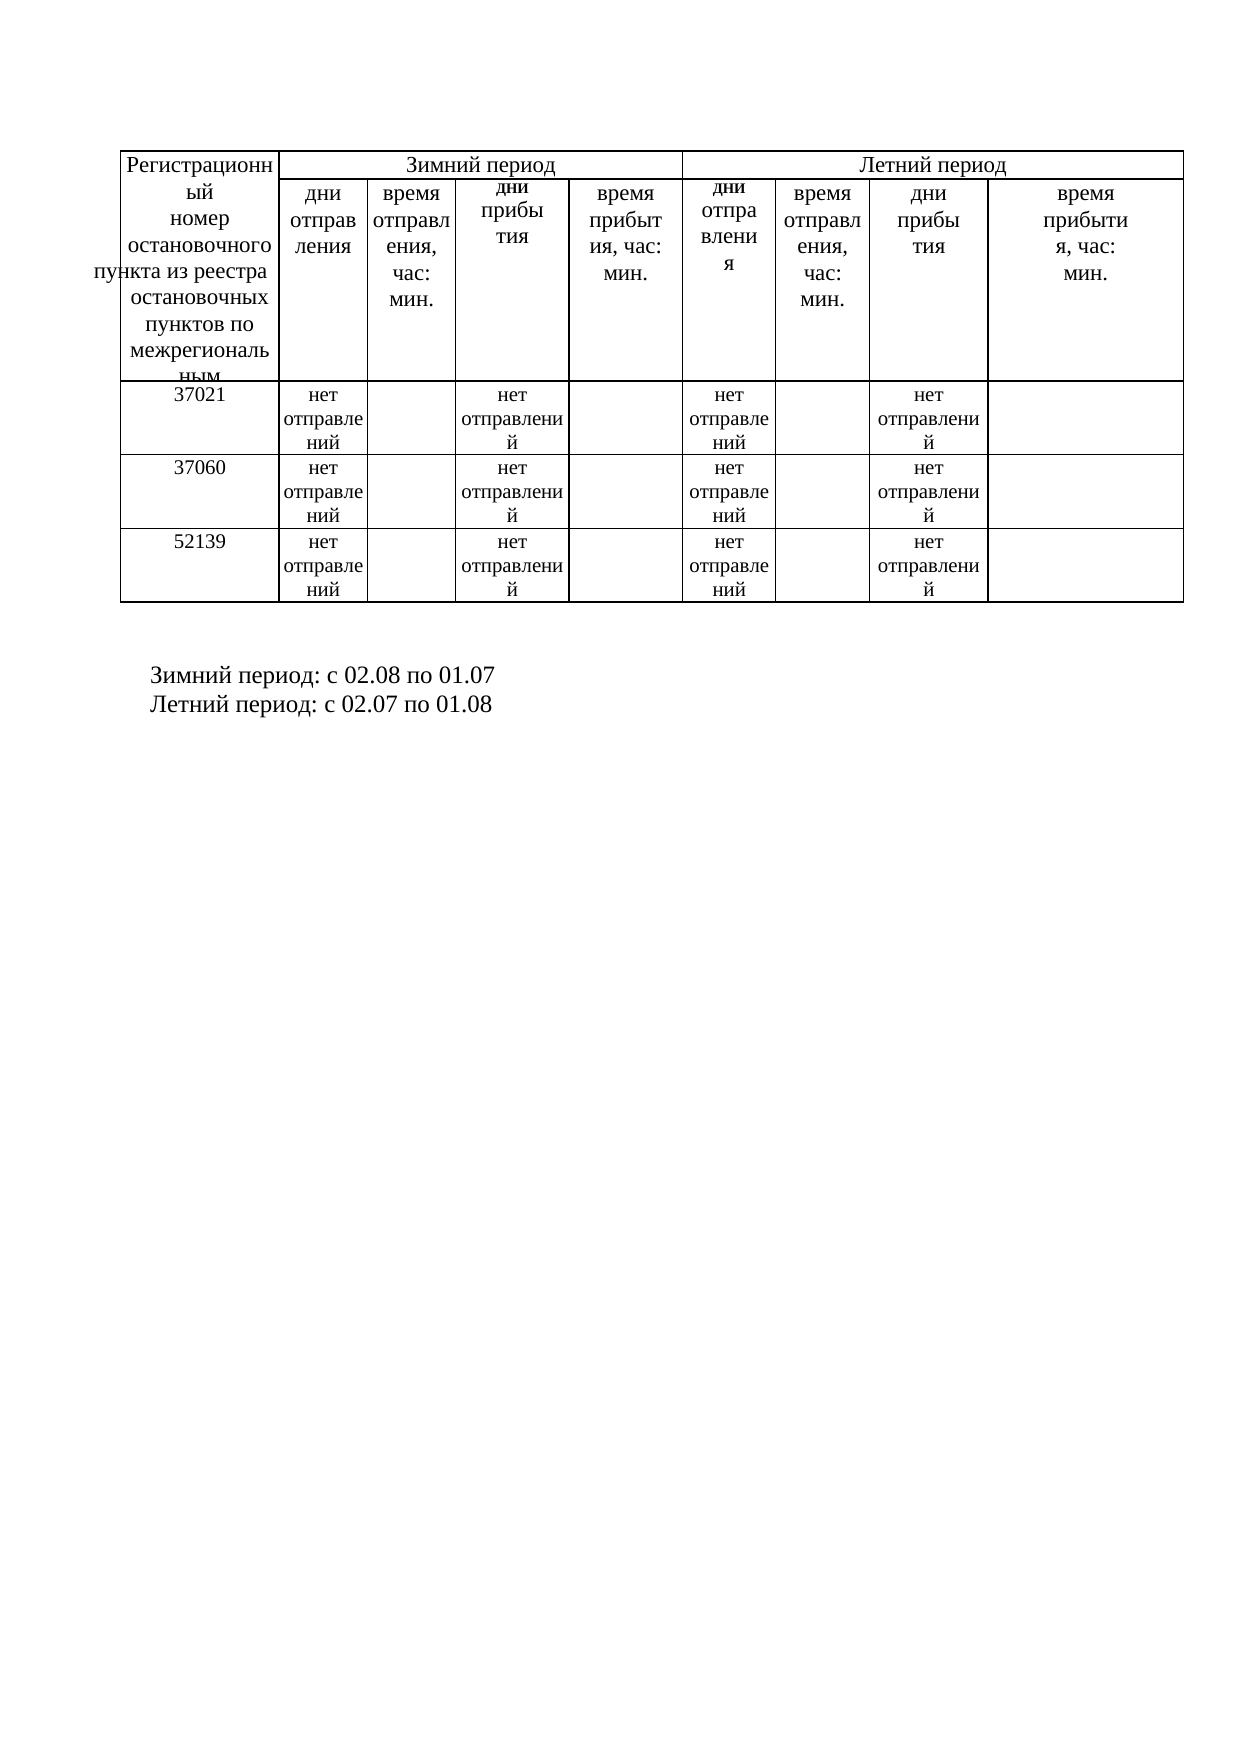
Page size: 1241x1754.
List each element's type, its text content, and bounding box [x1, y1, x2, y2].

table_cell дни отправ ления [280, 180, 367, 380]
text Зимний период: с 02.08 по 01.07 [150, 660, 1090, 689]
table_cell нет отправлений [456, 455, 568, 527]
table_cell нет отправлений [280, 455, 367, 527]
table_cell нет отправлений [456, 529, 568, 601]
table_cell [776, 529, 869, 601]
table_cell нет отправлений [683, 529, 775, 601]
table_cell 37060 [121, 455, 278, 527]
table_cell нет отправлений [280, 529, 367, 601]
table_cell [989, 455, 1183, 527]
table_cell время отправл ения, час: мин. [368, 180, 455, 380]
text Летний период: с 02.07 по 01.08 [150, 689, 1090, 718]
table_cell 37021 [121, 382, 278, 454]
table_cell ДНИ прибы тия [456, 180, 568, 380]
table_header Зимний период [280, 152, 682, 178]
table_cell [368, 529, 455, 601]
table_header Летний период [683, 152, 1183, 178]
table_cell нет отправлений [456, 382, 568, 454]
table_cell время прибыт ия, час: мин. [570, 180, 682, 380]
table_cell [570, 382, 682, 454]
table_cell нет отправлений [280, 382, 367, 454]
table_cell время прибыти я, час: мин. [989, 180, 1183, 380]
table_cell [776, 455, 869, 527]
table_cell нет отправлений [683, 455, 775, 527]
table_cell ДНИ отпра влени я [683, 180, 775, 380]
table_cell [368, 382, 455, 454]
table_cell [570, 455, 682, 527]
table_cell [570, 529, 682, 601]
table_cell [989, 382, 1183, 454]
table_cell дни прибы тия [870, 180, 987, 380]
table_header Регистрационный номер остановочного пункта из реестра остановочных пунктов по межрегиональным маршрутам регулярных перевозок [121, 152, 278, 380]
table_cell нет отправлений [683, 382, 775, 454]
table_cell нет отправлений [870, 382, 987, 454]
table_cell [368, 455, 455, 527]
table_cell время отправл ения, час: мин. [776, 180, 869, 380]
table_cell [776, 382, 869, 454]
table_cell нет отправлений [870, 455, 987, 527]
table_cell [989, 529, 1183, 601]
table_cell 52139 [121, 529, 278, 601]
table_cell нет отправлений [870, 529, 987, 601]
